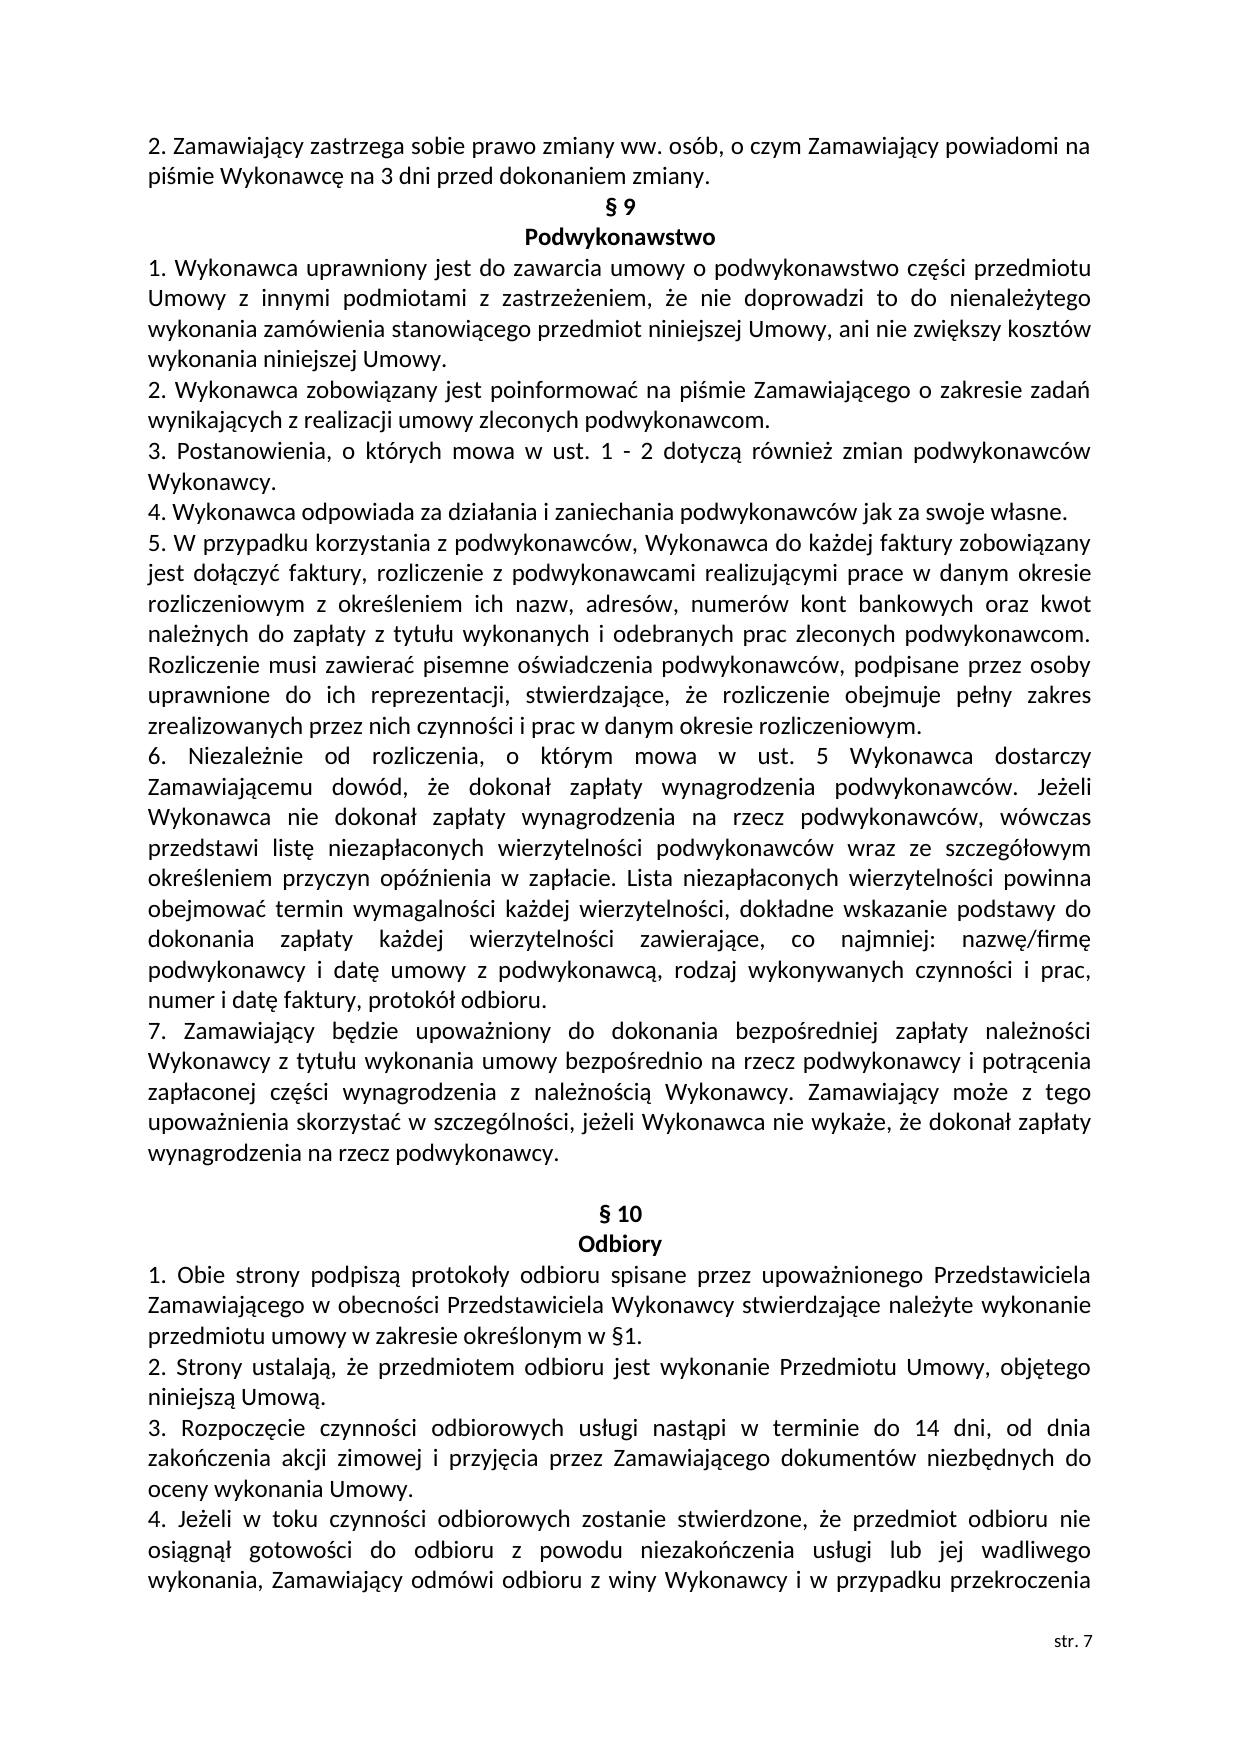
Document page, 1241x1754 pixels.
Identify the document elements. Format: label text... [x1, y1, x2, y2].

text § 10 [148, 1198, 1092, 1229]
text § 9 [148, 191, 1092, 221]
text 3. Rozpoczęcie czynności odbiorowych usługi nastąpi w terminie do 14 dni, od dnia zakończenia akcji zimowej i przyjęcia przez Zamawiającego dokumentów niezbędnych do oceny wykonania Umowy. [148, 1412, 1092, 1503]
text 2. Wykonawca zobowiązany jest poinformować na piśmie Zamawiającego o zakresie zadań wynikających z realizacji umowy zleconych podwykonawcom. [148, 374, 1092, 435]
text Odbiory [148, 1229, 1092, 1259]
text 4. Wykonawca odpowiada za działania i zaniechania podwykonawców jak za swoje własne. [148, 496, 1092, 527]
text 6. Niezależnie od rozliczenia, o którym mowa w ust. 5 Wykonawca dostarczy Zamawiającemu dowód, że dokonał zapłaty wynagrodzenia podwykonawców. Jeżeli Wykonawca nie dokonał zapłaty wynagrodzenia na rzecz podwykonawców, wówczas przedstawi listę niezapłaconych wierzytelności podwykonawców wraz ze szczegółowym określeniem przyczyn opóźnienia w zapłacie. Lista niezapłaconych wierzytelności powinna obejmować termin wymagalności każdej wierzytelności, dokładne wskazanie podstawy do dokonania zapłaty każdej wierzytelności zawierające, co najmniej: nazwę/firmę podwykonawcy i datę umowy z podwykonawcą, rodzaj wykonywanych czynności i prac, numer i datę faktury, protokół odbioru. [148, 740, 1092, 1015]
text 1. Wykonawca uprawniony jest do zawarcia umowy o podwykonawstwo części przedmiotu Umowy z innymi podmiotami z zastrzeżeniem, że nie doprowadzi to do nienależytego wykonania zamówienia stanowiącego przedmiot niniejszej Umowy, ani nie zwiększy kosztów wykonania niniejszej Umowy. [148, 252, 1092, 374]
text 3. Postanowienia, o których mowa w ust. 1 - 2 dotyczą również zmian podwykonawców Wykonawcy. [148, 435, 1092, 496]
text Podwykonawstwo [148, 221, 1092, 252]
text 2. Strony ustalają, że przedmiotem odbioru jest wykonanie Przedmiotu Umowy, objętego niniejszą Umową. [148, 1351, 1092, 1412]
text 1. Obie strony podpiszą protokoły odbioru spisane przez upoważnionego Przedstawiciela Zamawiającego w obecności Przedstawiciela Wykonawcy stwierdzające należyte wykonanie przedmiotu umowy w zakresie określonym w §1. [148, 1259, 1092, 1351]
text 2. Zamawiający zastrzega sobie prawo zmiany ww. osób, o czym Zamawiający powiadomi na piśmie Wykonawcę na 3 dni przed dokonaniem zmiany. [148, 130, 1092, 191]
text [148, 1503, 1092, 1595]
text 5. W przypadku korzystania z podwykonawców, Wykonawca do każdej faktury zobowiązany jest dołączyć faktury, rozliczenie z podwykonawcami realizującymi prace w danym okresie rozliczeniowym z określeniem ich nazw, adresów, numerów kont bankowych oraz kwot należnych do zapłaty z tytułu wykonanych i odebranych prac zleconych podwykonawcom. Rozliczenie musi zawierać pisemne oświadczenia podwykonawców, podpisane przez osoby uprawnione do ich reprezentacji, stwierdzające, że rozliczenie obejmuje pełny zakres zrealizowanych przez nich czynności i prac w danym okresie rozliczeniowym. [148, 527, 1092, 740]
text 7. Zamawiający będzie upoważniony do dokonania bezpośredniej zapłaty należności Wykonawcy z tytułu wykonania umowy bezpośrednio na rzecz podwykonawcy i potrącenia zapłaconej części wynagrodzenia z należnością Wykonawcy. Zamawiający może z tego upoważnienia skorzystać w szczególności, jeżeli Wykonawca nie wykaże, że dokonał zapłaty wynagrodzenia na rzecz podwykonawcy. [148, 1015, 1092, 1168]
